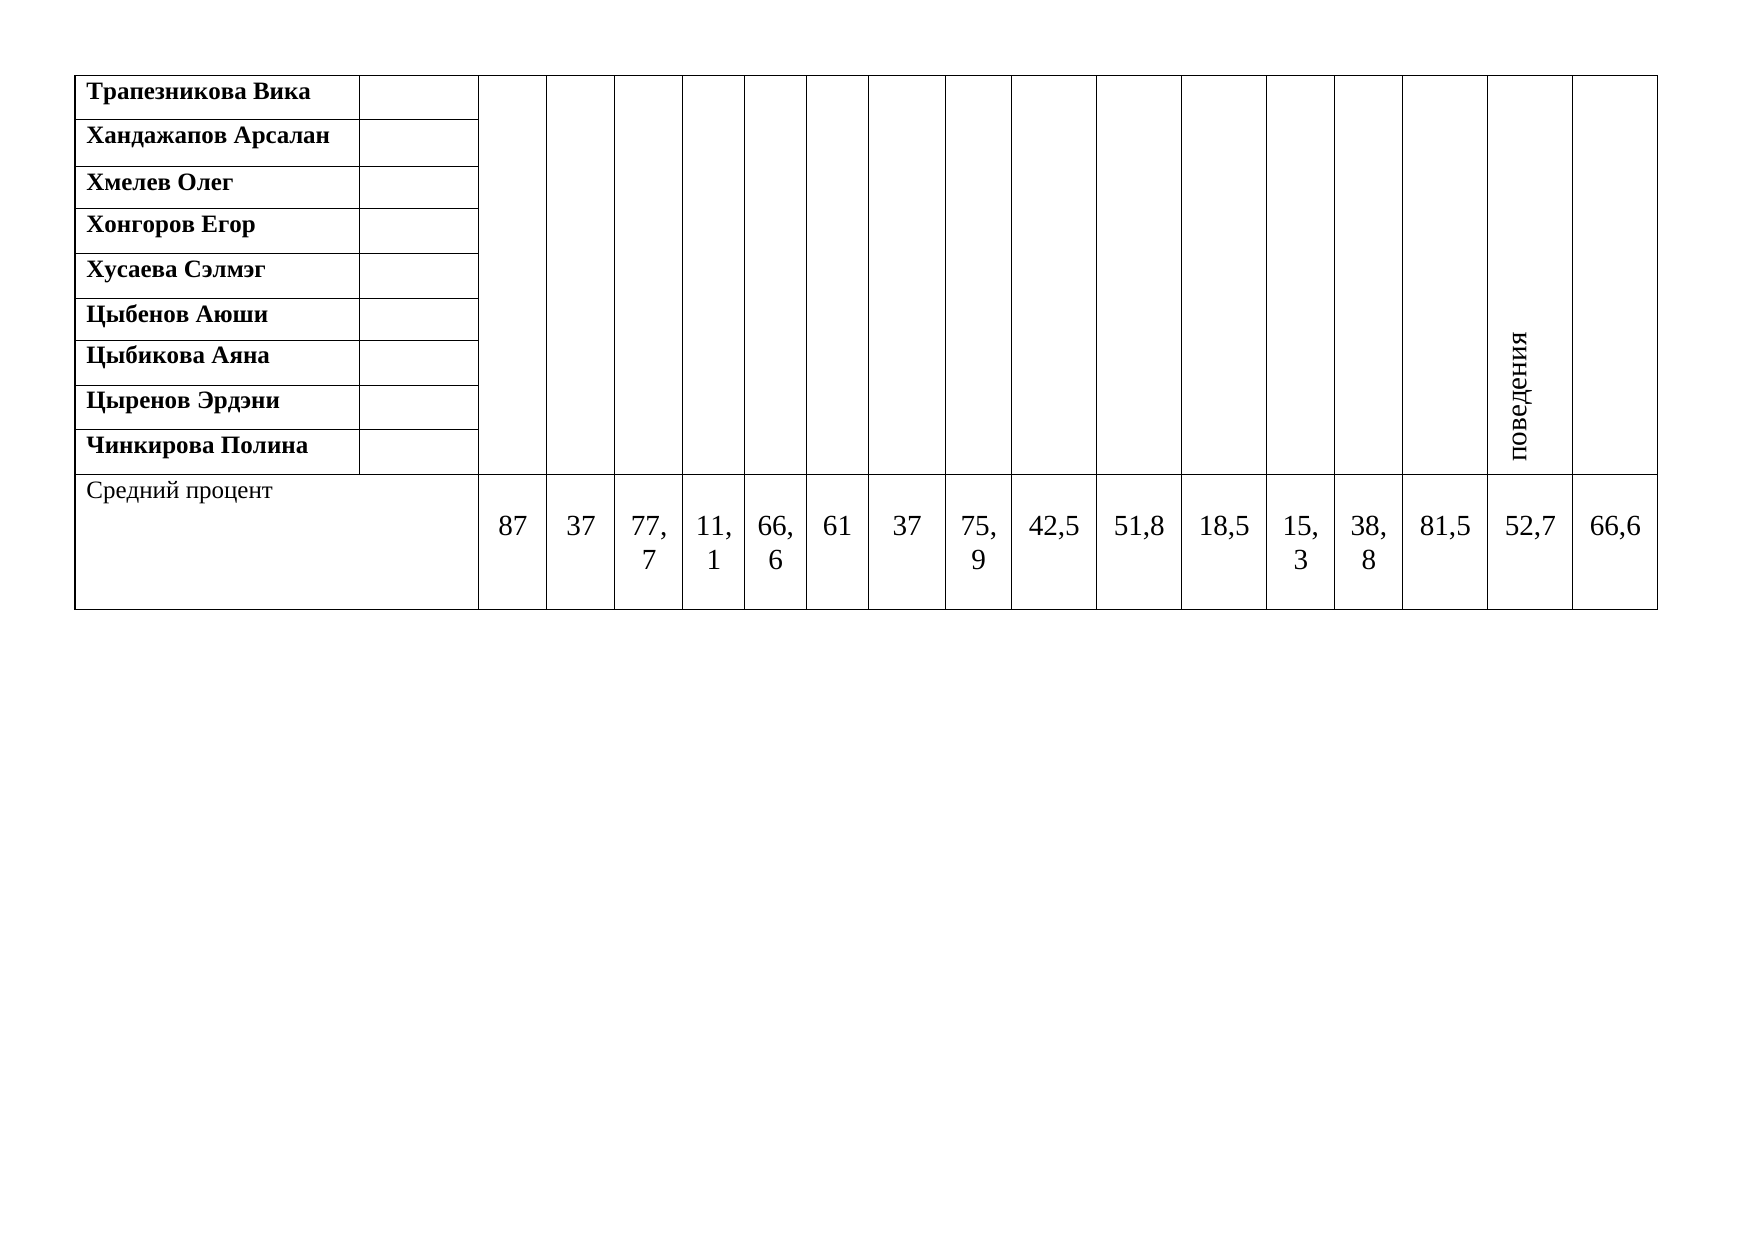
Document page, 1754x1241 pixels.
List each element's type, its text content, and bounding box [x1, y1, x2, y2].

table_cell 18,5 [1182, 475, 1266, 609]
table_cell [360, 341, 478, 384]
table_cell [360, 430, 478, 474]
table_cell 66,6 [1573, 475, 1657, 609]
table_cell [360, 386, 478, 429]
table_cell Хонгоров Егор [76, 209, 359, 253]
table_cell 38,8 [1335, 475, 1402, 609]
table_cell Средний процент [76, 475, 478, 609]
table_cell 37 [547, 475, 614, 609]
table_cell Хандажапов Арсалан [76, 120, 359, 166]
table_cell 77,7 [615, 475, 682, 609]
table_cell [360, 209, 478, 253]
table_cell 37 [869, 475, 945, 609]
table_cell 15,3 [1267, 475, 1334, 609]
table_cell Хмелев Олег [76, 167, 359, 208]
table_cell Хусаева Сэлмэг [76, 254, 359, 298]
table_cell 66,6 [745, 475, 806, 609]
table_cell [360, 299, 478, 339]
table_cell 52,7 [1488, 475, 1572, 609]
table_cell [360, 120, 478, 166]
table_cell [360, 167, 478, 208]
table_cell Чинкирова Полина [76, 430, 359, 474]
table_cell 42,5 [1012, 475, 1096, 609]
table_cell 61 [807, 475, 868, 609]
table_cell Трапезникова Вика [76, 76, 359, 119]
table_cell [360, 76, 478, 119]
table_cell 51,8 [1097, 475, 1181, 609]
table_cell Цыбенов Аюши [76, 299, 359, 339]
table_cell Цыбикова Аяна [76, 341, 359, 384]
table_cell Цыренов Эрдэни [76, 386, 359, 429]
table_cell [360, 254, 478, 298]
table_cell 81,5 [1403, 475, 1487, 609]
table_cell 11,1 [683, 475, 744, 609]
table_cell 75,9 [946, 475, 1011, 609]
table_cell 87 [479, 475, 546, 609]
